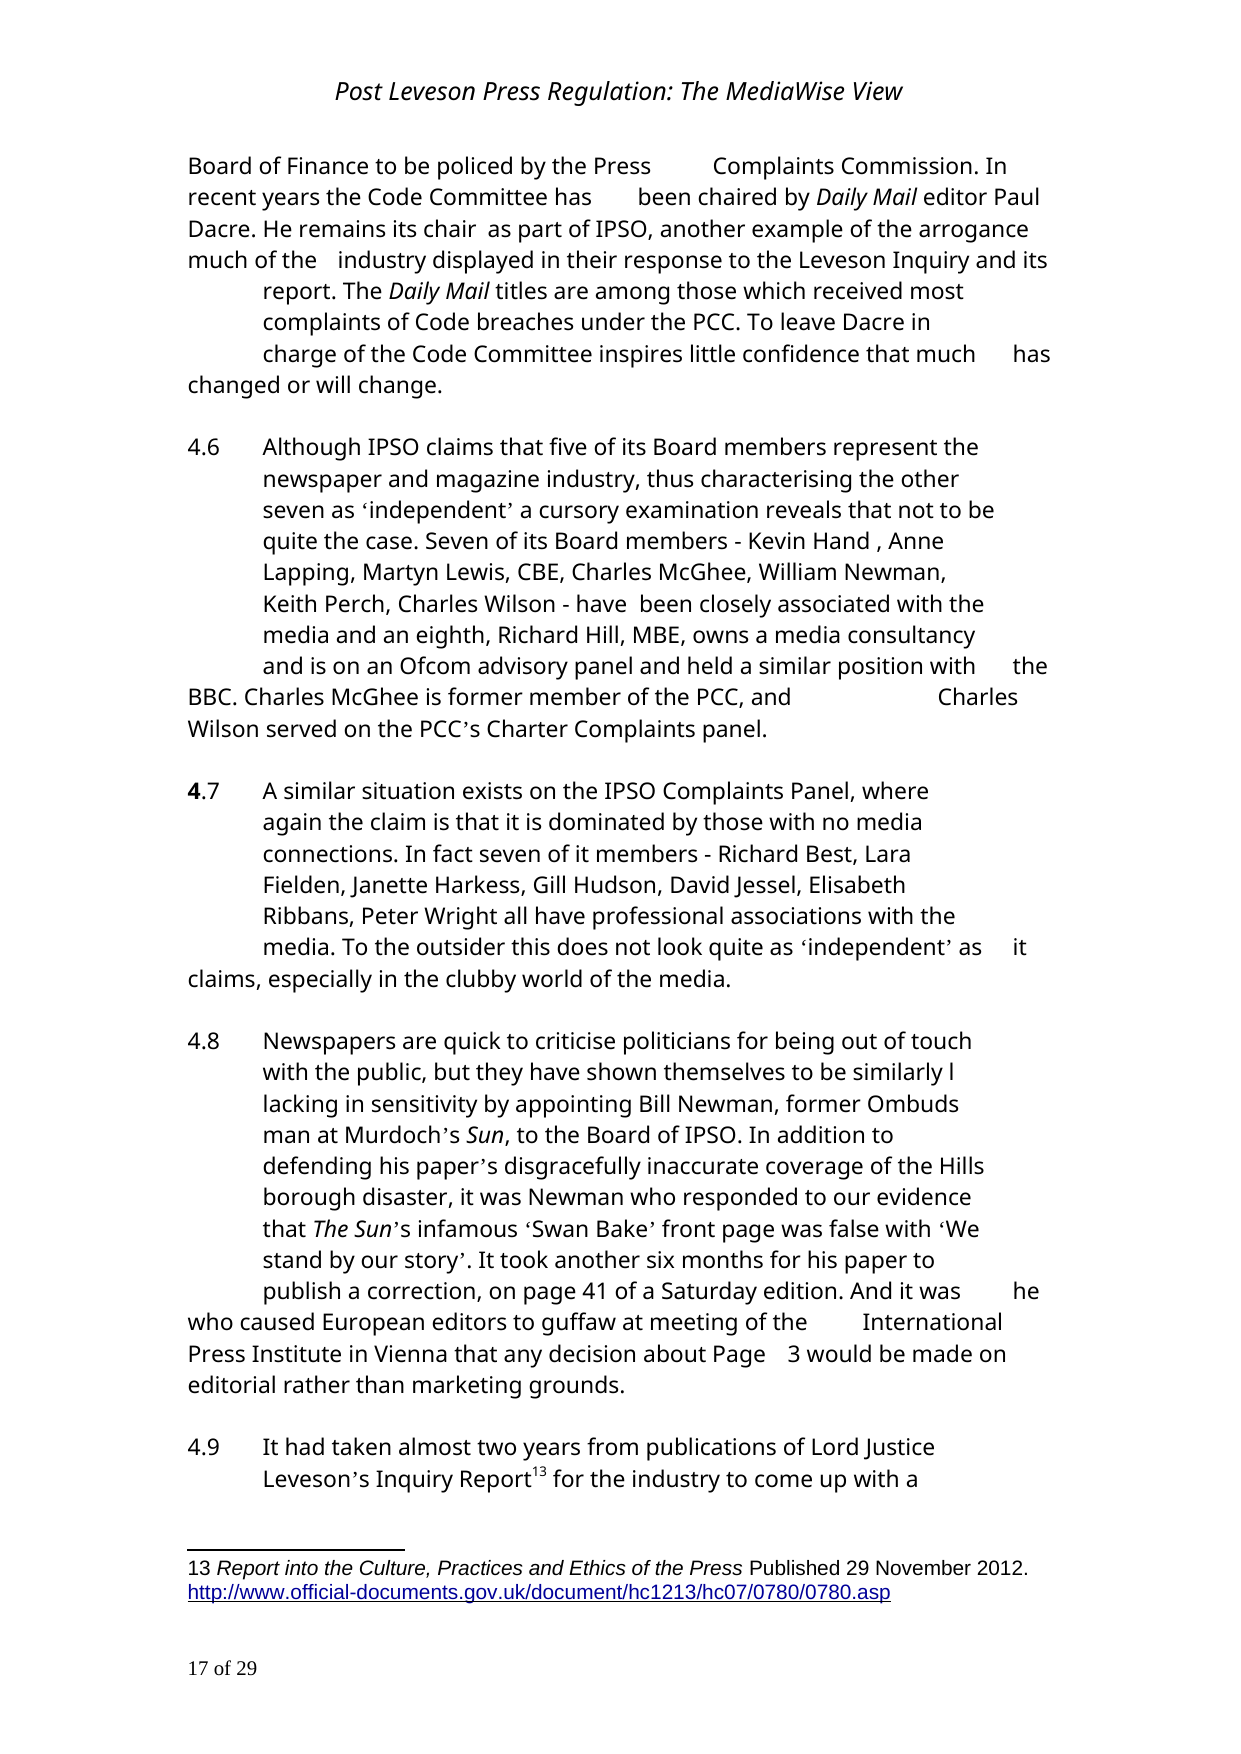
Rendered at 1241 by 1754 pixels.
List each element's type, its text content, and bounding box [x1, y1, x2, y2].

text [187, 1431, 1053, 1494]
text 4.8 Newspapers are quick to criticise politicians for being out of touch with the public, but they have shown themselves to be similarly l lacking in sensitivity by appointing Bill Newman, former Ombuds man at Murdoch’s Sun, to the Board of IPSO. In addition to defending his paper’s disgracefully inaccurate coverage of the Hills borough disaster, it was Newman who responded to our evidence that The Sun’s infamous ‘Swan Bake’ front page was false with ‘We stand by our story’. It took another six months for his paper to publish a correction, on page 41 of a Saturday edition. And it was he who caused European editors to guffaw at meeting of the International Press Institute in Vienna that any decision about Page 3 would be made on editorial rather than marketing grounds. [187, 1025, 1053, 1400]
text 4.7 A similar situation exists on the IPSO Complaints Panel, where again the claim is that it is dominated by those with no media connections. In fact seven of it members - Richard Best, Lara Fielden, Janette Harkess, Gill Hudson, David Jessel, Elisabeth Ribbans, Peter Wright all have professional associations with the media. To the outsider this does not look quite as ‘independent’ as it claims, especially in the clubby world of the media. [187, 775, 1053, 994]
text 4.6 Although IPSO claims that five of its Board members represent the newspaper and magazine industry, thus characterising the other seven as ‘independent’ a cursory examination reveals that not to be quite the case. Seven of its Board members - Kevin Hand , Anne Lapping, Martyn Lewis, CBE, Charles McGhee, William Newman, Keith Perch, Charles Wilson - have been closely associated with the media and an eighth, Richard Hill, MBE, owns a media consultancy and is on an Ofcom advisory panel and held a similar position with the BBC. Charles McGhee is former member of the PCC, and Charles Wilson served on the PCC’s Charter Complaints panel. [187, 431, 1053, 744]
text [187, 150, 1053, 400]
